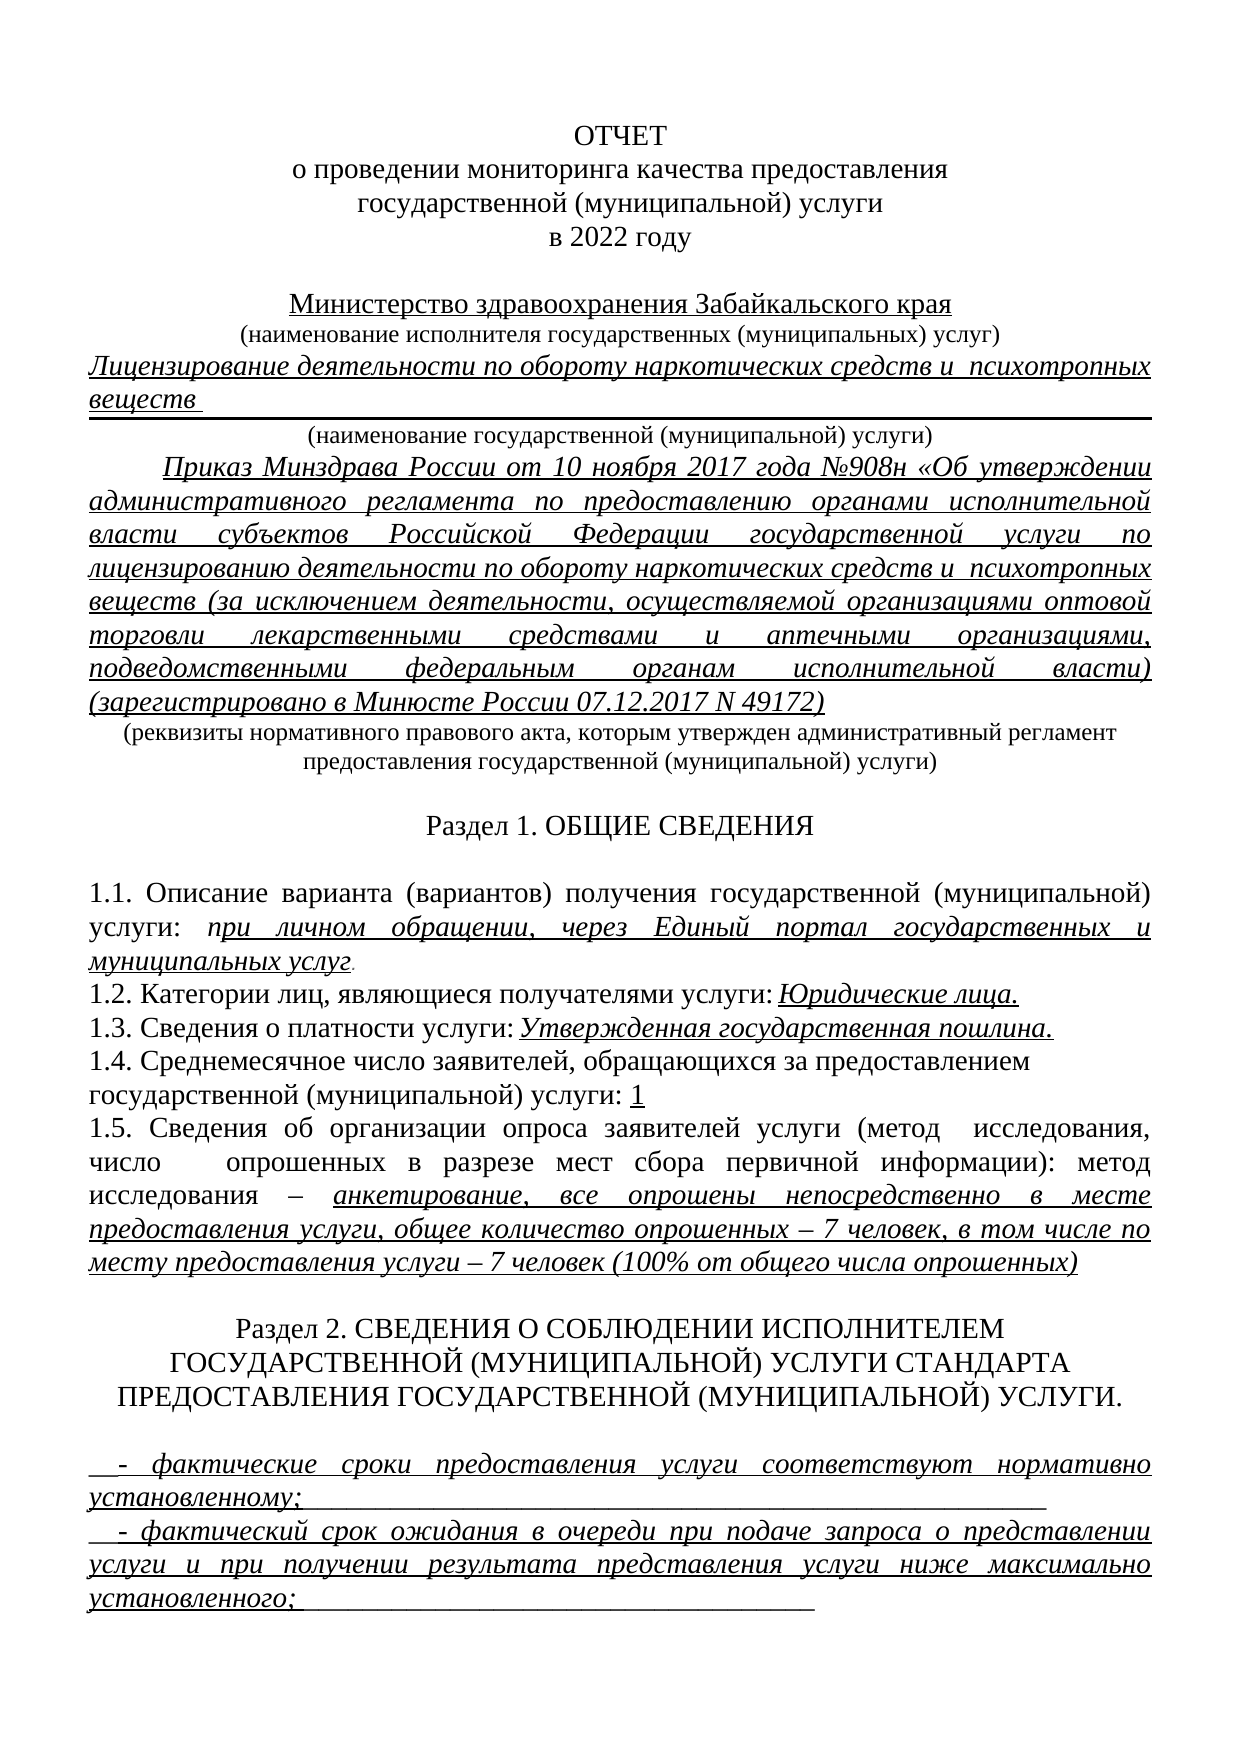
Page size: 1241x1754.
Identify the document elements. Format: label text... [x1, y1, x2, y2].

text ОТЧЕТ [89, 118, 1152, 152]
text (наименование исполнителя государственных (муниципальных) услуг) [89, 319, 1152, 348]
text 1.4. Среднемесячное число заявителей, обращающихся за предоставлением [89, 1043, 1152, 1077]
text государственной (муниципальной) услуги: 1 [89, 1077, 1152, 1110]
text Приказ Минздрава России от 10 ноября 2017 года №908н «Об утверждении административного регламента по предоставлению органами исполнительной власти субъектов Российской Федерации государственной услуги по лицензированию деятельности по обороту наркотических средств и психотропных веществ (за исключением деятельности, осуществляемой организациями оптовой торговли лекарственными средствами и аптечными организациями, подведомственными федеральным органам исполнительной власти) (зарегистрировано в Минюсте России 07.12.2017 N 49172) [89, 580, 1152, 612]
text в 2022 году [89, 219, 1152, 252]
text Приказ Минздрава России от 10 ноября 2017 года №908н «Об утверждении административного регламента по предоставлению органами исполнительной власти субъектов Российской Федерации государственной услуги по лицензированию деятельности по обороту наркотических средств и психотропных веществ (за исключением деятельности, осуществляемой организациями оптовой торговли лекарственными средствами и аптечными организациями, подведомственными федеральным органам исполнительной власти) (зарегистрировано в Минюсте России 07.12.2017 N 49172) [89, 614, 1152, 679]
text 1.1. Описание варианта (вариантов) получения государственной (муниципальной) услуги: при личном обращении, через Единый портал государственных и муниципальных услуг. [89, 876, 1152, 976]
text __- фактические сроки предоставления услуги соответствуют нормативно установленному;___________________________________________________ [89, 1476, 1152, 1513]
text (реквизиты нормативного правового акта, которым утвержден административный регламент предоставления государственной (муниципальной) услуги) [89, 717, 1152, 775]
text Министерство здравоохранения Забайкальского края [89, 286, 1152, 319]
text Приказ Минздрава России от 10 ноября 2017 года №908н «Об утверждении административного регламента по предоставлению органами исполнительной власти субъектов Российской Федерации государственной услуги по лицензированию деятельности по обороту наркотических средств и психотропных веществ (за исключением деятельности, осуществляемой организациями оптовой торговли лекарственными средствами и аптечными организациями, подведомственными федеральным органам исполнительной власти) (зарегистрировано в Минюсте России 07.12.2017 N 49172) [89, 547, 1152, 579]
text Раздел 1. ОБЩИЕ СВЕДЕНИЯ [89, 808, 1152, 842]
text Приказ Минздрава России от 10 ноября 2017 года №908н «Об утверждении административного регламента по предоставлению органами исполнительной власти субъектов Российской Федерации государственной услуги по лицензированию деятельности по обороту наркотических средств и психотропных веществ (за исключением деятельности, осуществляемой организациями оптовой торговли лекарственными средствами и аптечными организациями, подведомственными федеральным органам исполнительной власти) (зарегистрировано в Минюсте России 07.12.2017 N 49172) [89, 681, 1152, 717]
text Лицензирование деятельности по обороту наркотических средств и психотропных веществ [89, 348, 1152, 417]
text 1.5. Сведения об организации опроса заявителей услуги (метод исследования, число опрошенных в разрезе мест сбора первичной информации): метод исследования – анкетирование, все опрошены непосредственно в месте предоставления услуги, общее количество опрошенных – 7 человек, в том числе по месту предоставления услуги – 7 человек (100% от общего числа опрошенных) [89, 1110, 1152, 1278]
text 1.3. Сведения о платности услуги: Утвержденная государственная пошлина. [89, 1010, 1152, 1043]
text __- фактический срок ожидания в очереди при подаче запроса о представлении услуги и при получении результата представления услуги ниже максимально установленного; ___________________________________ [89, 1577, 1152, 1613]
text государственной (муниципальной) услуги [89, 185, 1152, 219]
text 1.2. Категории лиц, являющиеся получателями услуги: Юридические лица. [89, 976, 1152, 1010]
text Раздел 2. СВЕДЕНИЯ О СОБЛЮДЕНИИ ИСПОЛНИТЕЛЕМ ГОСУДАРСТВЕННОЙ (МУНИЦИПАЛЬНОЙ) УСЛУГИ СТАНДАРТА ПРЕДОСТАВЛЕНИЯ ГОСУДАРСТВЕННОЙ (МУНИЦИПАЛЬНОЙ) УСЛУГИ. [89, 1312, 1152, 1412]
text о проведении мониторинга качества предоставления [89, 152, 1152, 185]
text (наименование государственной (муниципальной) услуги) [89, 420, 1152, 449]
text Приказ Минздрава России от 10 ноября 2017 года №908н «Об утверждении административного регламента по предоставлению органами исполнительной власти субъектов Российской Федерации государственной услуги по лицензированию деятельности по обороту наркотических средств и психотропных веществ (за исключением деятельности, осуществляемой организациями оптовой торговли лекарственными средствами и аптечными организациями, подведомственными федеральным органам исполнительной власти) (зарегистрировано в Минюсте России 07.12.2017 N 49172) [89, 449, 1152, 545]
text __- фактический срок ожидания в очереди при подаче запроса о представлении услуги и при получении результата представления услуги ниже максимально установленного; ___________________________________ [89, 1544, 1152, 1575]
text __- фактический срок ожидания в очереди при подаче запроса о представлении услуги и при получении результата представления услуги ниже максимально установленного; ___________________________________ [89, 1513, 1152, 1542]
text __- фактические сроки предоставления услуги соответствуют нормативно установленному;___________________________________________________ [89, 1446, 1152, 1475]
